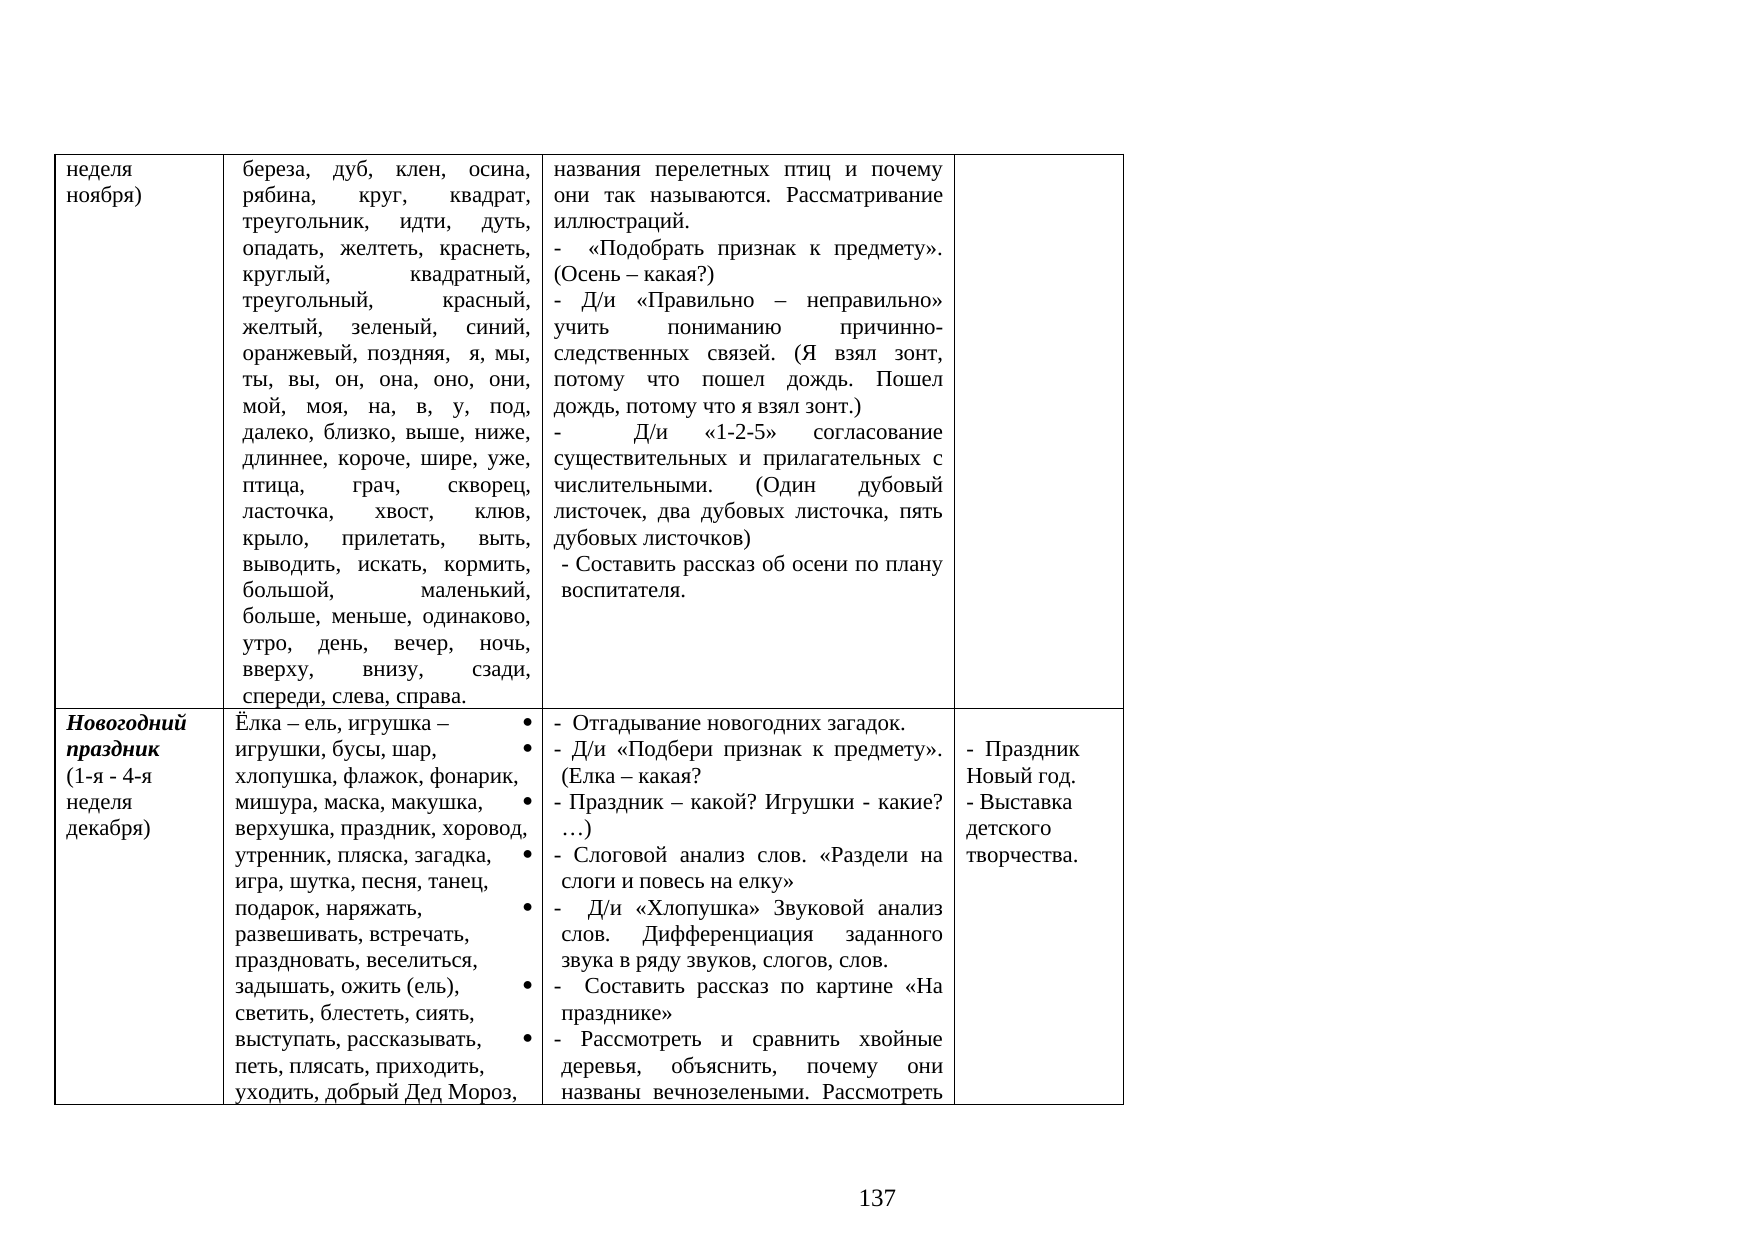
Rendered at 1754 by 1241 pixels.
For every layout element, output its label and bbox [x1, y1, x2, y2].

table_cell [955, 155, 1123, 708]
table_cell [955, 709, 1123, 1104]
table_cell [543, 155, 954, 708]
table_cell [56, 155, 223, 708]
table_cell [543, 709, 954, 1104]
table_cell [224, 155, 542, 708]
table_cell [56, 709, 223, 1104]
table_cell [224, 709, 542, 1104]
